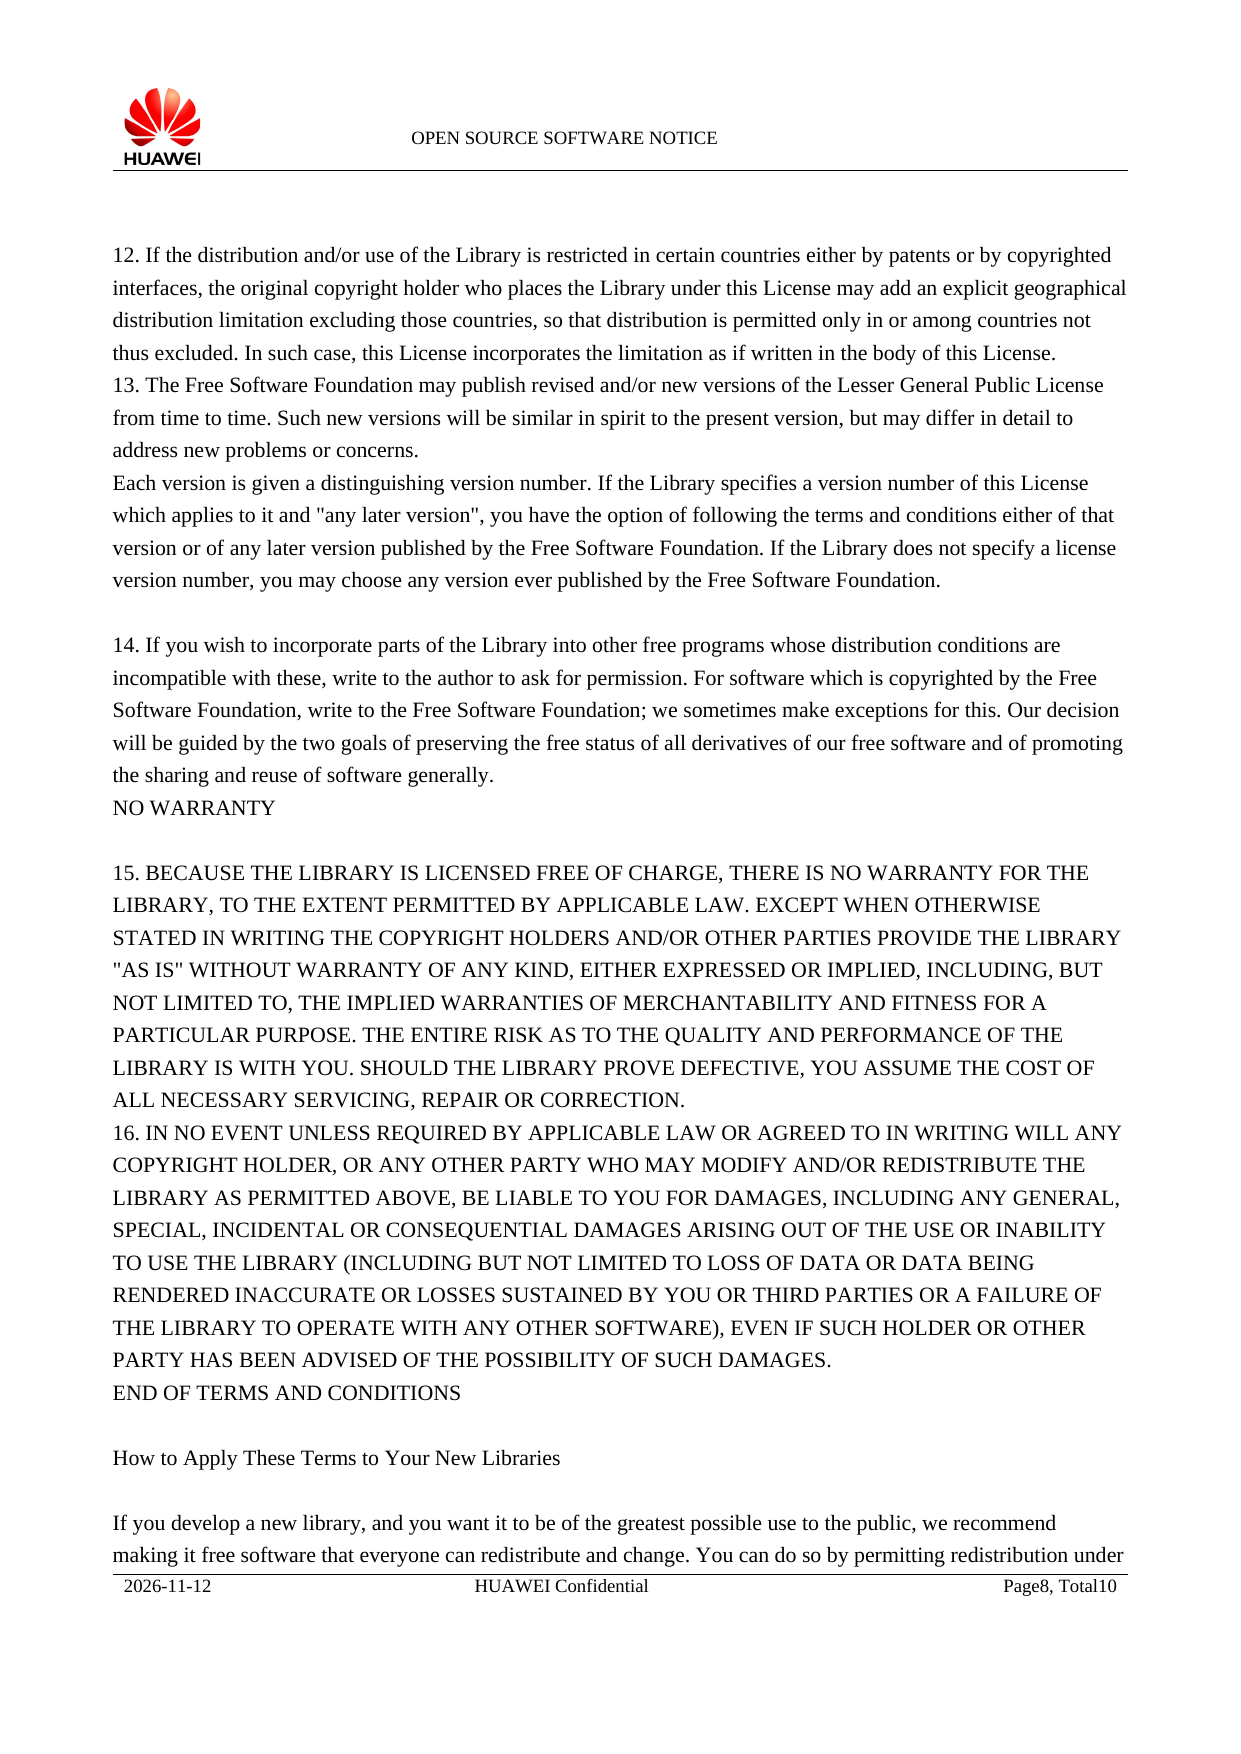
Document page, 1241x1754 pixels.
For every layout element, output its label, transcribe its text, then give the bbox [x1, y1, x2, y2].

picture [124, 88, 201, 165]
